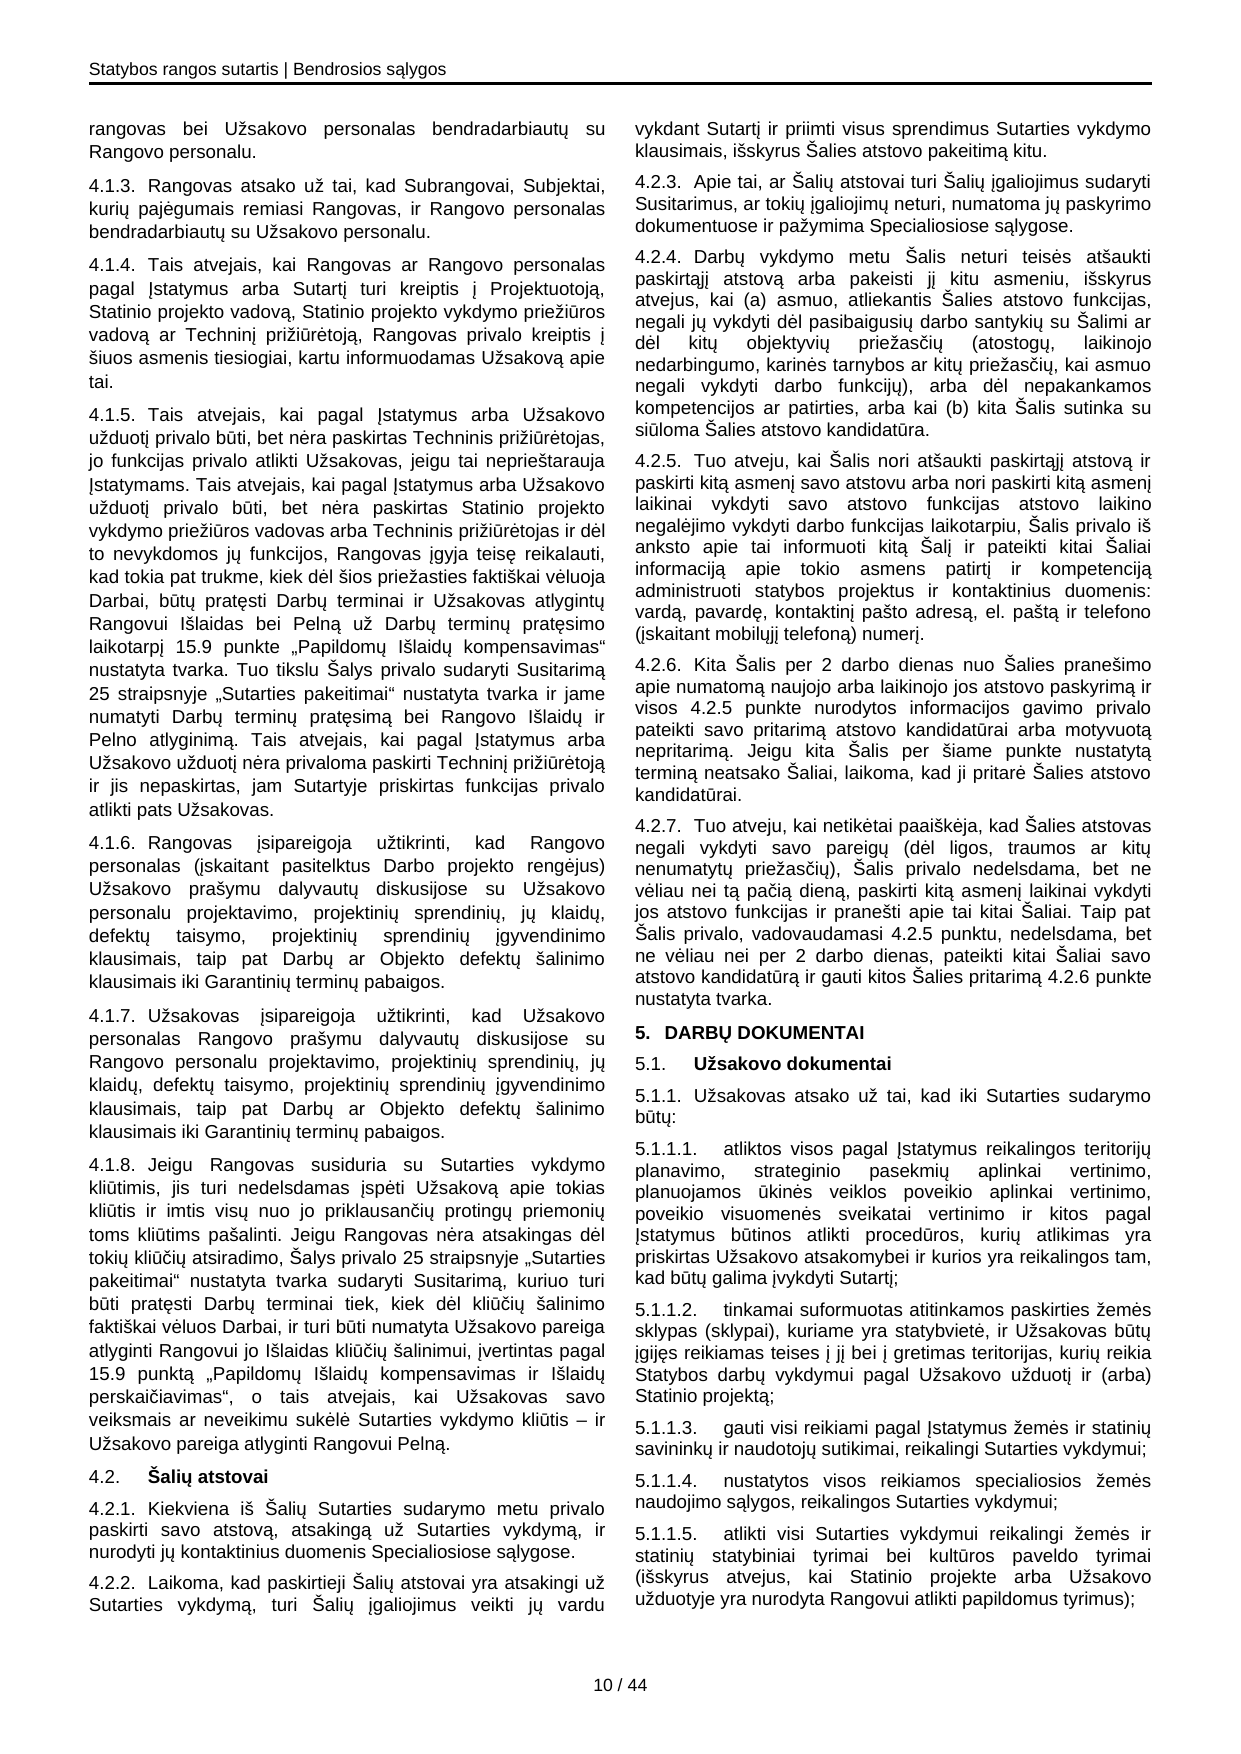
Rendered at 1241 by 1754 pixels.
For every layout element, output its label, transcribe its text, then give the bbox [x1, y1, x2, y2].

list tinkamai suformuotas atitinkamos paskirties žemės sklypas (sklypai), kuriame yra statybvietė, ir Užsakovas būtų įgijęs reikiamas teises į jį bei į gretimas teritorijas, kurių reikia Statybos darbų vykdymui pagal Užsakovo užduotį ir (arba) Statinio projektą; [635, 1299, 1152, 1407]
list Užsakovas atsako už tai, kad iki Sutarties sudarymo būtų: [635, 1085, 1152, 1128]
list atliktos visos pagal Įstatymus reikalingos teritorijų planavimo, strateginio pasekmių aplinkai vertinimo, planuojamos ūkinės veiklos poveikio aplinkai vertinimo, poveikio visuomenės sveikatai vertinimo ir kitos pagal Įstatymus būtinos atlikti procedūros, kurių atlikimas yra priskirtas Užsakovo atsakomybei ir kurios yra reikalingos tam, kad būtų galima įvykdyti Sutartį; [635, 1138, 1152, 1289]
list Kita Šalis per 2 darbo dienas nuo Šalies pranešimo apie numatomą naujojo arba laikinojo jos atstovo paskyrimą ir visos 4.2.5 punkte nurodytos informacijos gavimo privalo pateikti savo pritarimą atstovo kandidatūrai arba motyvuotą nepritarimą. Jeigu kita Šalis per šiame punkte nustatytą terminą neatsako Šaliai, laikoma, kad ji pritarė Šalies atstovo kandidatūrai. [635, 654, 1152, 805]
list Kiekviena iš Šalių Sutarties sudarymo metu privalo paskirti savo atstovą, atsakingą už Sutarties vykdymą, ir nurodyti jų kontaktinius duomenis Specialiosiose sąlygose. [89, 1497, 605, 1562]
subtitle Užsakovo dokumentai [635, 1053, 1152, 1075]
subtitle Šalių atstovai [89, 1466, 605, 1487]
list Tais atvejais, kai pagal Įstatymus arba Užsakovo užduotį privalo būti, bet nėra paskirtas Techninis prižiūrėtojas, jo funkcijas privalo atlikti Užsakovas, jeigu tai neprieštarauja Įstatymams. Tais atvejais, kai pagal Įstatymus arba Užsakovo užduotį privalo būti, bet nėra paskirtas Statinio projekto vykdymo priežiūros vadovas arba Techninis prižiūrėtojas ir dėl to nevykdomos jų funkcijos, Rangovas įgyja teisę reikalauti, kad tokia pat trukme, kiek dėl šios priežasties faktiškai vėluoja Darbai, būtų pratęsti Darbų terminai ir Užsakovas atlygintų Rangovui Išlaidas bei Pelną už Darbų terminų pratęsimo laikotarpį 15.9 punkte „Papildomų Išlaidų kompensavimas“ nustatyta tvarka. Tuo tikslu Šalys privalo sudaryti Susitarimą 25 straipsnyje „Sutarties pakeitimai“ nustatyta tvarka ir jame numatyti Darbų terminų pratęsimą bei Rangovo Išlaidų ir Pelno atlyginimą. Tais atvejais, kai pagal Įstatymus arba Užsakovo užduotį nėra privaloma paskirti Techninį prižiūrėtoją ir jis nepaskirtas, jam Sutartyje priskirtas funkcijas privalo atlikti pats Užsakovas. [89, 404, 605, 820]
list Rangovas atsako už tai, kad Subrangovai, Subjektai, kurių pajėgumais remiasi Rangovas, ir Rangovo personalas bendradarbiautų su Užsakovo personalu. [89, 174, 605, 243]
list Apie tai, ar Šalių atstovai turi Šalių įgaliojimus sudaryti Susitarimus, ar tokių įgaliojimų neturi, numatoma jų paskyrimo dokumentuose ir pažymima Specialiosiose sąlygose. [635, 171, 1152, 236]
subtitle Darbų dokumentai [635, 1022, 1152, 1043]
list Rangovas įsipareigoja užtikrinti, kad Rangovo personalas (įskaitant pasitelktus Darbo projekto rengėjus) Užsakovo prašymu dalyvautų diskusijose su Užsakovo personalu projektavimo, projektinių sprendinių, jų klaidų, defektų taisymo, projektinių sprendinių įgyvendinimo klausimais, taip pat Darbų ar Objekto defektų šalinimo klausimais iki Garantinių terminų pabaigos. [89, 832, 605, 993]
list Tuo atveju, kai netikėtai paaiškėja, kad Šalies atstovas negali vykdyti savo pareigų (dėl ligos, traumos ar kitų nenumatytų priežasčių), Šalis privalo nedelsdama, bet ne vėliau nei tą pačią dieną, paskirti kitą asmenį laikinai vykdyti jos atstovo funkcijas ir pranešti apie tai kitai Šaliai. Taip pat Šalis privalo, vadovaudamasi 4.2.5 punktu, nedelsdama, bet ne vėliau nei per 2 darbo dienas, pateikti kitai Šaliai savo atstovo kandidatūrą ir gauti kitos Šalies pritarimą 4.2.6 punkte nustatyta tvarka. [635, 815, 1152, 1009]
list Tuo atveju, kai Šalis nori atšaukti paskirtąjį atstovą ir paskirti kitą asmenį savo atstovu arba nori paskirti kitą asmenį laikinai vykdyti savo atstovo funkcijas atstovo laikino negalėjimo vykdyti darbo funkcijas laikotarpiu, Šalis privalo iš anksto apie tai informuoti kitą Šalį ir pateikti kitai Šaliai informaciją apie tokio asmens patirtį ir kompetenciją administruoti statybos projektus ir kontaktinius duomenis: vardą, pavardę, kontaktinį pašto adresą, el. paštą ir telefono (įskaitant mobilųjį telefoną) numerį. [635, 450, 1152, 644]
list Jeigu Rangovas susiduria su Sutarties vykdymo kliūtimis, jis turi nedelsdamas įspėti Užsakovą apie tokias kliūtis ir imtis visų nuo jo priklausančių protingų priemonių toms kliūtims pašalinti. Jeigu Rangovas nėra atsakingas dėl tokių kliūčių atsiradimo, Šalys privalo 25 straipsnyje „Sutarties pakeitimai“ nustatyta tvarka sudaryti Susitarimą, kuriuo turi būti pratęsti Darbų terminai tiek, kiek dėl kliūčių šalinimo faktiškai vėluos Darbai, ir turi būti numatyta Užsakovo pareiga atlyginti Rangovui jo Išlaidas kliūčių šalinimui, įvertintas pagal 15.9 punktą „Papildomų Išlaidų kompensavimas ir Išlaidų perskaičiavimas“, o tais atvejais, kai Užsakovas savo veiksmais ar neveikimu sukėlė Sutarties vykdymo kliūtis – ir Užsakovo pareiga atlyginti Rangovui Pelną. [89, 1154, 605, 1454]
list nustatytos visos reikiamos specialiosios žemės naudojimo sąlygos, reikalingos Sutarties vykdymui; [635, 1470, 1152, 1513]
list atlikti visi Sutarties vykdymui reikalingi žemės ir statinių statybiniai tyrimai bei kultūros paveldo tyrimai (išskyrus atvejus, kai Statinio projekte arba Užsakovo užduotyje yra nurodyta Rangovui atlikti papildomus tyrimus); [635, 1523, 1152, 1609]
list Užsakovas įsipareigoja užtikrinti, kad Užsakovo personalas Rangovo prašymu dalyvautų diskusijose su Rangovo personalu projektavimo, projektinių sprendinių, jų klaidų, defektų taisymo, projektinių sprendinių įgyvendinimo klausimais, taip pat Darbų ar Objekto defektų šalinimo klausimais iki Garantinių terminų pabaigos. [89, 1004, 605, 1142]
list Laikoma, kad paskirtieji Šalių atstovai yra atsakingi už Sutarties vykdymą, turi Šalių įgaliojimus veikti jų vardu vykdant Sutartį ir priimti visus sprendimus Sutarties vykdymo klausimais, išskyrus Šalies atstovo pakeitimą kitu. [635, 118, 1152, 161]
list Darbų vykdymo metu Šalis neturi teisės atšaukti paskirtąjį atstovą arba pakeisti jį kitu asmeniu, išskyrus atvejus, kai (a) asmuo, atliekantis Šalies atstovo funkcijas, negali jų vykdyti dėl pasibaigusių darbo santykių su Šalimi ar dėl kitų objektyvių priežasčių (atostogų, laikinojo nedarbingumo, karinės tarnybos ar kitų priežasčių, kai asmuo negali vykdyti darbo funkcijų), arba dėl nepakankamos kompetencijos ar patirties, arba kai (b) kita Šalis sutinka su siūloma Šalies atstovo kandidatūra. [635, 246, 1152, 440]
list Tais atvejais, kai Rangovas ar Rangovo personalas pagal Įstatymus arba Sutartį turi kreiptis į Projektuotoją, Statinio projekto vadovą, Statinio projekto vykdymo priežiūros vadovą ar Techninį prižiūrėtoją, Rangovas privalo kreiptis į šiuos asmenis tiesiogiai, kartu informuodamas Užsakovą apie tai. [89, 254, 605, 392]
list gauti visi reikiami pagal Įstatymus žemės ir statinių savininkų ir naudotojų sutikimai, reikalingi Sutarties vykdymui; [635, 1417, 1152, 1460]
list Laikoma, kad paskirtieji Šalių atstovai yra atsakingi už Sutarties vykdymą, turi Šalių įgaliojimus veikti jų vardu vykdant Sutartį ir priimti visus sprendimus Sutarties vykdymo klausimais, išskyrus Šalies atstovo pakeitimą kitu. [89, 1572, 605, 1615]
